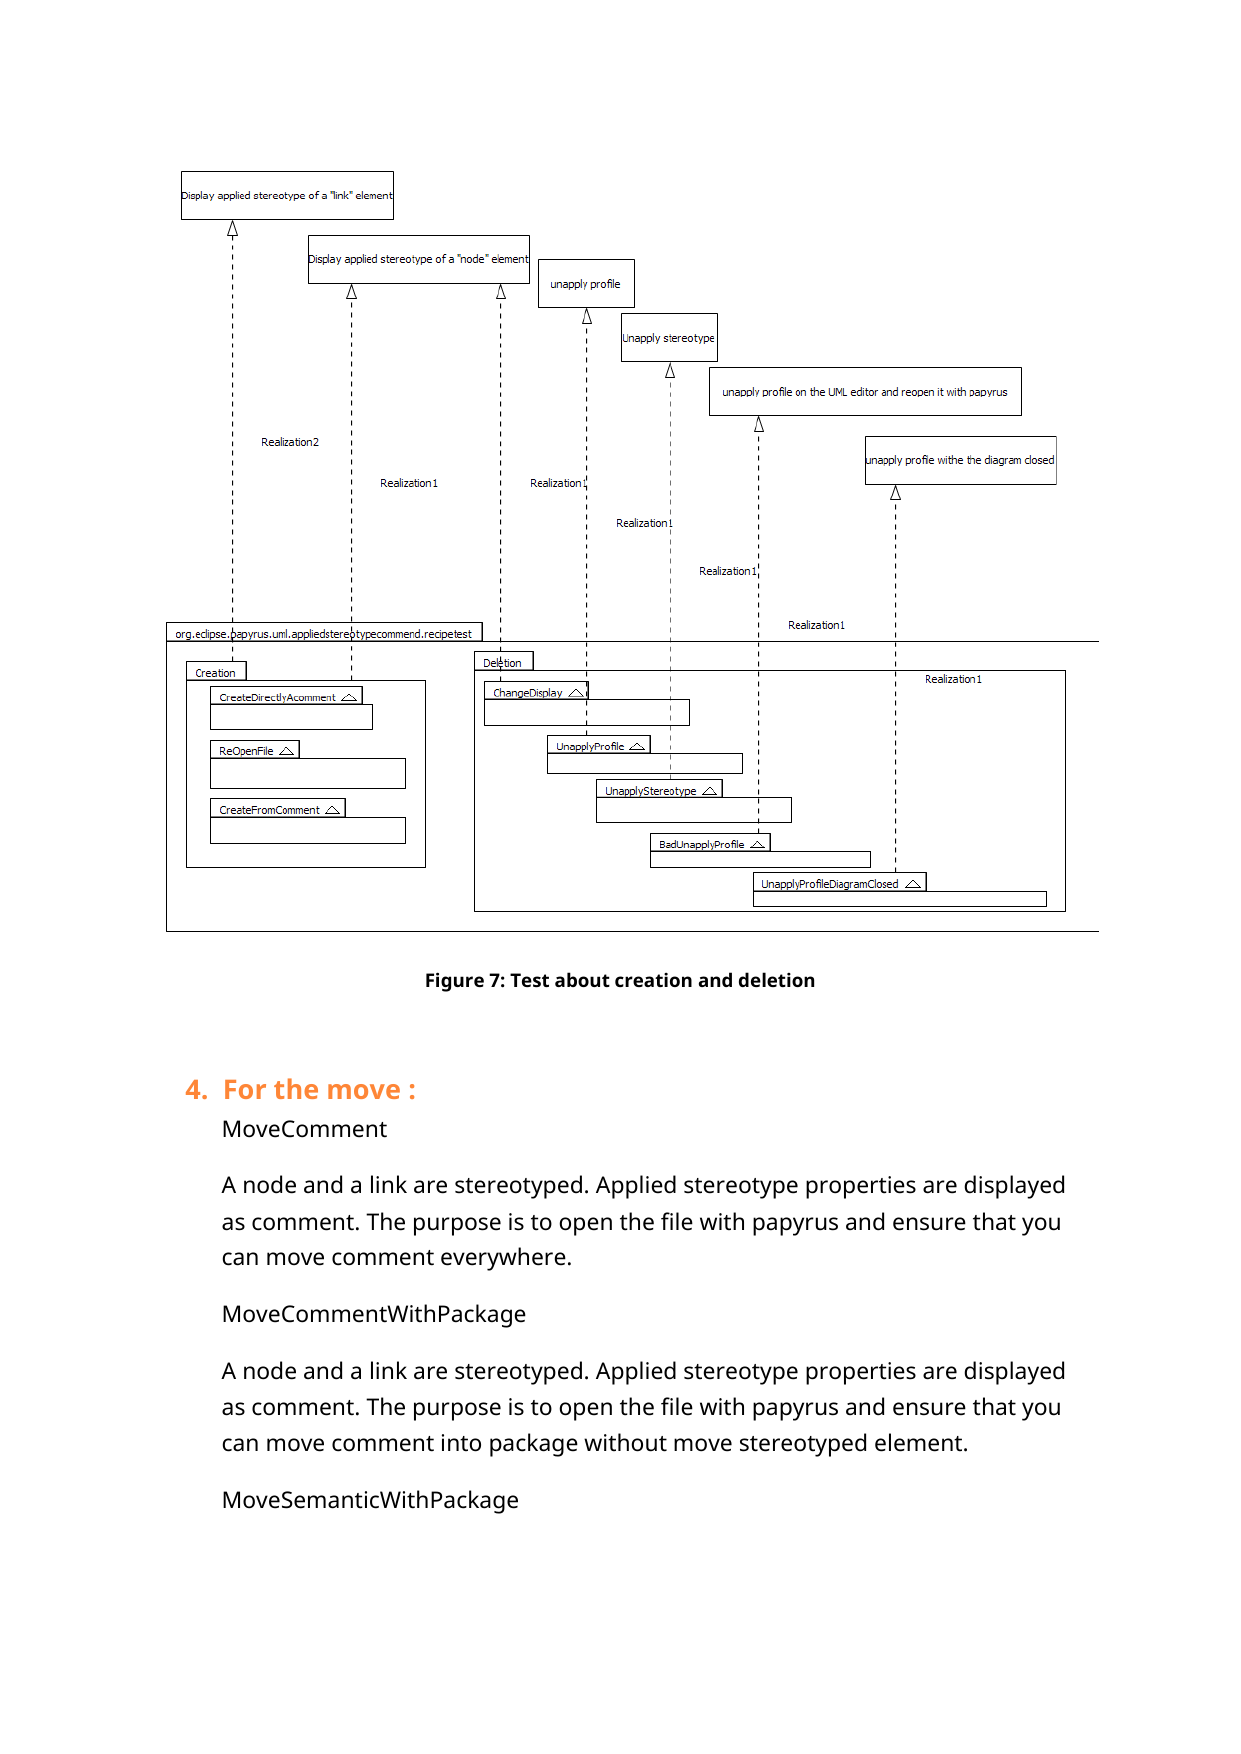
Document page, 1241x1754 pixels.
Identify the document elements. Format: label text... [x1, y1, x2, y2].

text MoveCommentWithPackage [221, 1298, 1093, 1329]
text MoveComment [221, 1113, 1093, 1144]
text Figure 7: Test about creation and deletion [148, 967, 1093, 993]
picture [156, 147, 1099, 947]
text MoveSemanticWithPackage [221, 1483, 1093, 1515]
subtitle For the move : [185, 1070, 1093, 1107]
text A node and a link are stereotyped. Applied stereotype properties are displayed as comment. The purpose is to open the file with papyrus and ensure that you can move comment into package without move stereotyped element. [221, 1355, 1093, 1458]
text A node and a link are stereotyped. Applied stereotype properties are displayed as comment. The purpose is to open the file with papyrus and ensure that you can move comment everywhere. [221, 1169, 1093, 1273]
